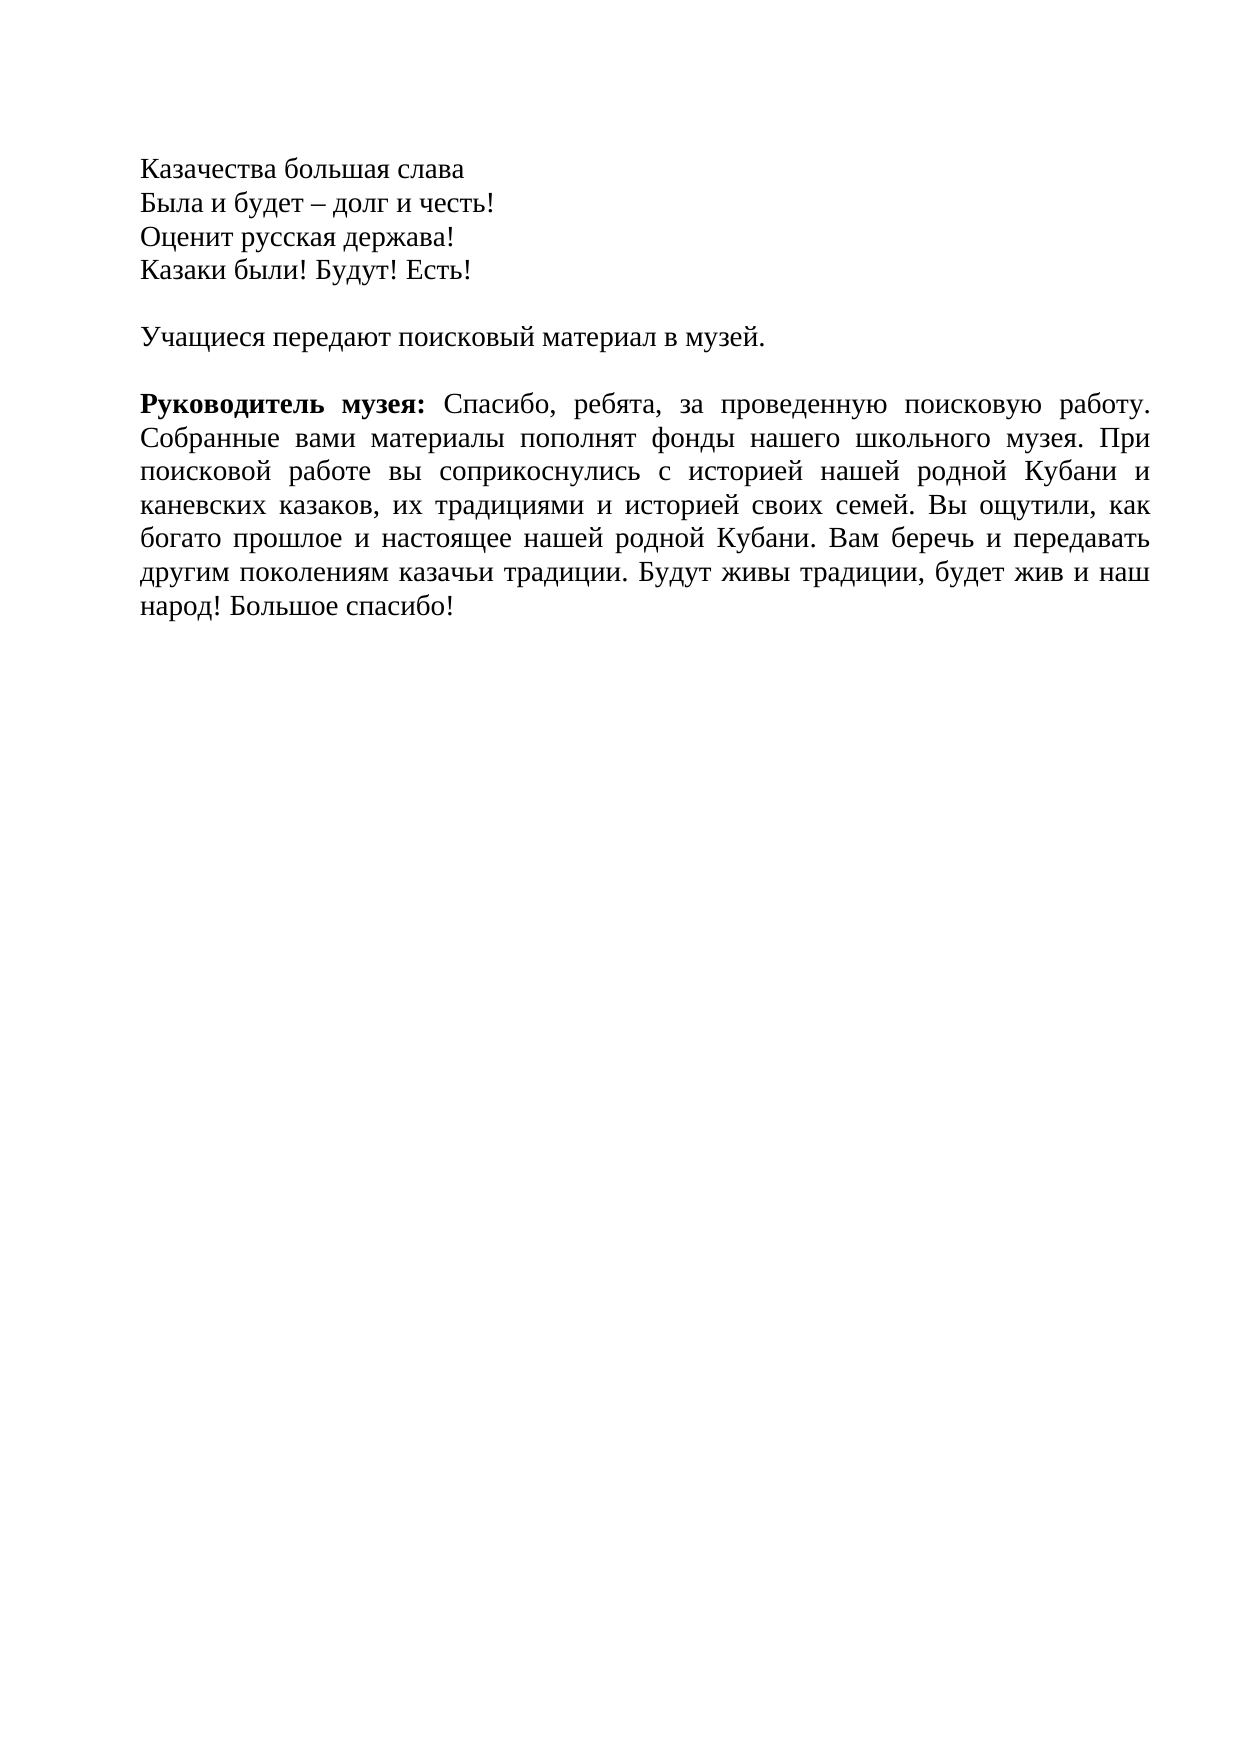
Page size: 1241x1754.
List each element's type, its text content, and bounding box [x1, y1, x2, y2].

text Учащиеся передают поисковый материал в музей. [140, 319, 1152, 353]
text Казаки были! Будут! Есть! [140, 252, 1152, 286]
text Была и будет – долг и честь! [140, 185, 1152, 219]
text Оценит русская держава! [140, 219, 1152, 252]
text Руководитель музея: Спасибо, ребята, за проведенную поисковую работу. Собранные вами материалы пополнят фонды нашего школьного музея. При поисковой работе вы соприкоснулись с историей нашей родной Кубани и каневских казаков, их традициями и историей своих семей. Вы ощутили, как богато прошлое и настоящее нашей родной Кубани. Вам беречь и передавать другим поколениям казачьи традиции. Будут живы традиции, будет жив и наш народ! Большое спасибо! [140, 386, 1152, 621]
text Казачества большая слава [140, 152, 1152, 185]
